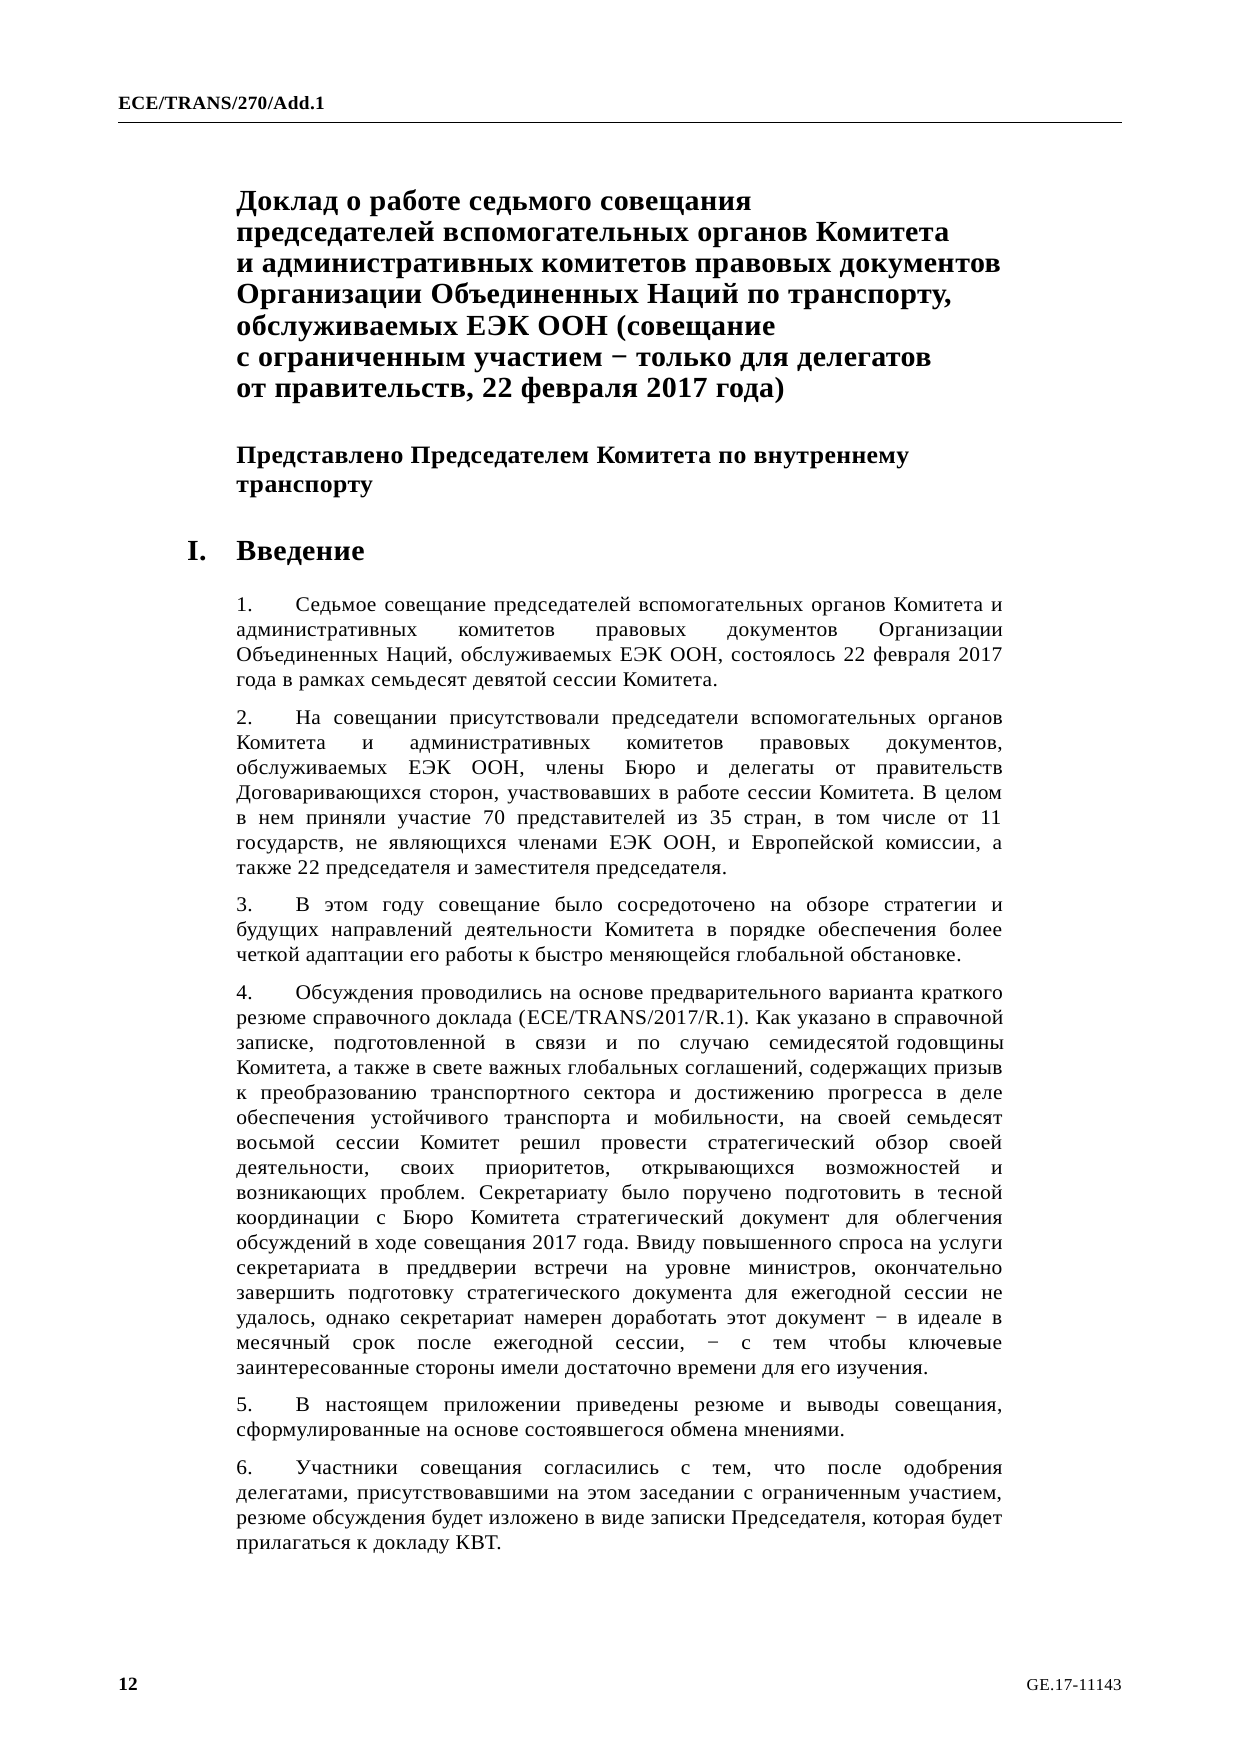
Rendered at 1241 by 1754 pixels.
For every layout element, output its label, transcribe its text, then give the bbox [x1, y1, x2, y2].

text 1. Седьмое совещание председателей вспомогательных органов Комитета и административных комитетов правовых документов Организации Объединенных Наций, обслуживаемых ЕЭК ООН, состоялось 22 февраля 2017 года в рамках семьдесят девятой сессии Комитета. [236, 591, 1004, 691]
text 5. В настоящем приложении приведены резюме и выводы совещания, сформулированные на основе состоявшегося обмена мнениями. [236, 1391, 1004, 1441]
text 2. На совещании присутствовали председатели вспомогательных органов Комитета и административных комитетов правовых документов, обслуживаемых ЕЭК ООН, члены Бюро и делегаты от правительств Договаривающихся сторон, участвовавших в работе сессии Комитета. В целом в нем приняли участие 70 представителей из 35 стран, в том числе от 11 государств, не являющихся членами ЕЭК ООН, и Европейской комиссии, а также 22 председателя и заместителя председателя. [236, 704, 1004, 879]
text Представлено Председателем Комитета по внутреннему транспорту [118, 441, 1004, 498]
text 4. Обсуждения проводились на основе предварительного варианта краткого резюме справочного доклада (ECE/TRANS/2017/R.1). Как указано в справочной записке, подготовленной в связи и по случаю семидесятой годовщины Комитета, а также в свете важных глобальных соглашений, содержащих призыв к преобразованию транспортного сектора и достижению прогресса в деле обеспечения устойчивого транспорта и мобильности, на своей семьдесят восьмой сессии Комитет решил провести стратегический обзор своей деятельности, своих приоритетов, открывающихся возможностей и возникающих проблем. Секретариату было поручено подготовить в тесной координации с Бюро Комитета стратегический документ для облегчения обсуждений в ходе совещания 2017 года. Ввиду повышенного спроса на услуги секретариата в преддверии встречи на уровне министров, окончательно завершить подготовку стратегического документа для ежегодной сессии не удалось, однако секретариат намерен доработать этот документ − в идеале в месячный срок после ежегодной сессии, − с тем чтобы ключевые заинтересованные стороны имели достаточно времени для его изучения. [236, 979, 1004, 1379]
text 6. Участники совещания согласились с тем, что после одобрения делегатами, присутствовавшими на этом заседании с ограниченным участием, резюме обсуждения будет изложено в виде записки Председателя, которая будет прилагаться к докладу КВТ. [236, 1454, 1004, 1554]
text I. Введение [118, 535, 1004, 566]
text Доклад о работе седьмого совещания председателей вспомогательных органов Комитета и административных комитетов правовых документов Организации Объединенных Наций по транспорту, обслуживаемых ЕЭК ООН (совещание с ограниченным участием − только для делегатов от правительств, 22 февраля 2017 года) [118, 185, 1004, 404]
text 3. В этом году совещание было сосредоточено на обзоре стратегии и будущих направлений деятельности Комитета в порядке обеспечения более четкой адаптации его работы к быстро меняющейся глобальной обстановке. [236, 891, 1004, 966]
